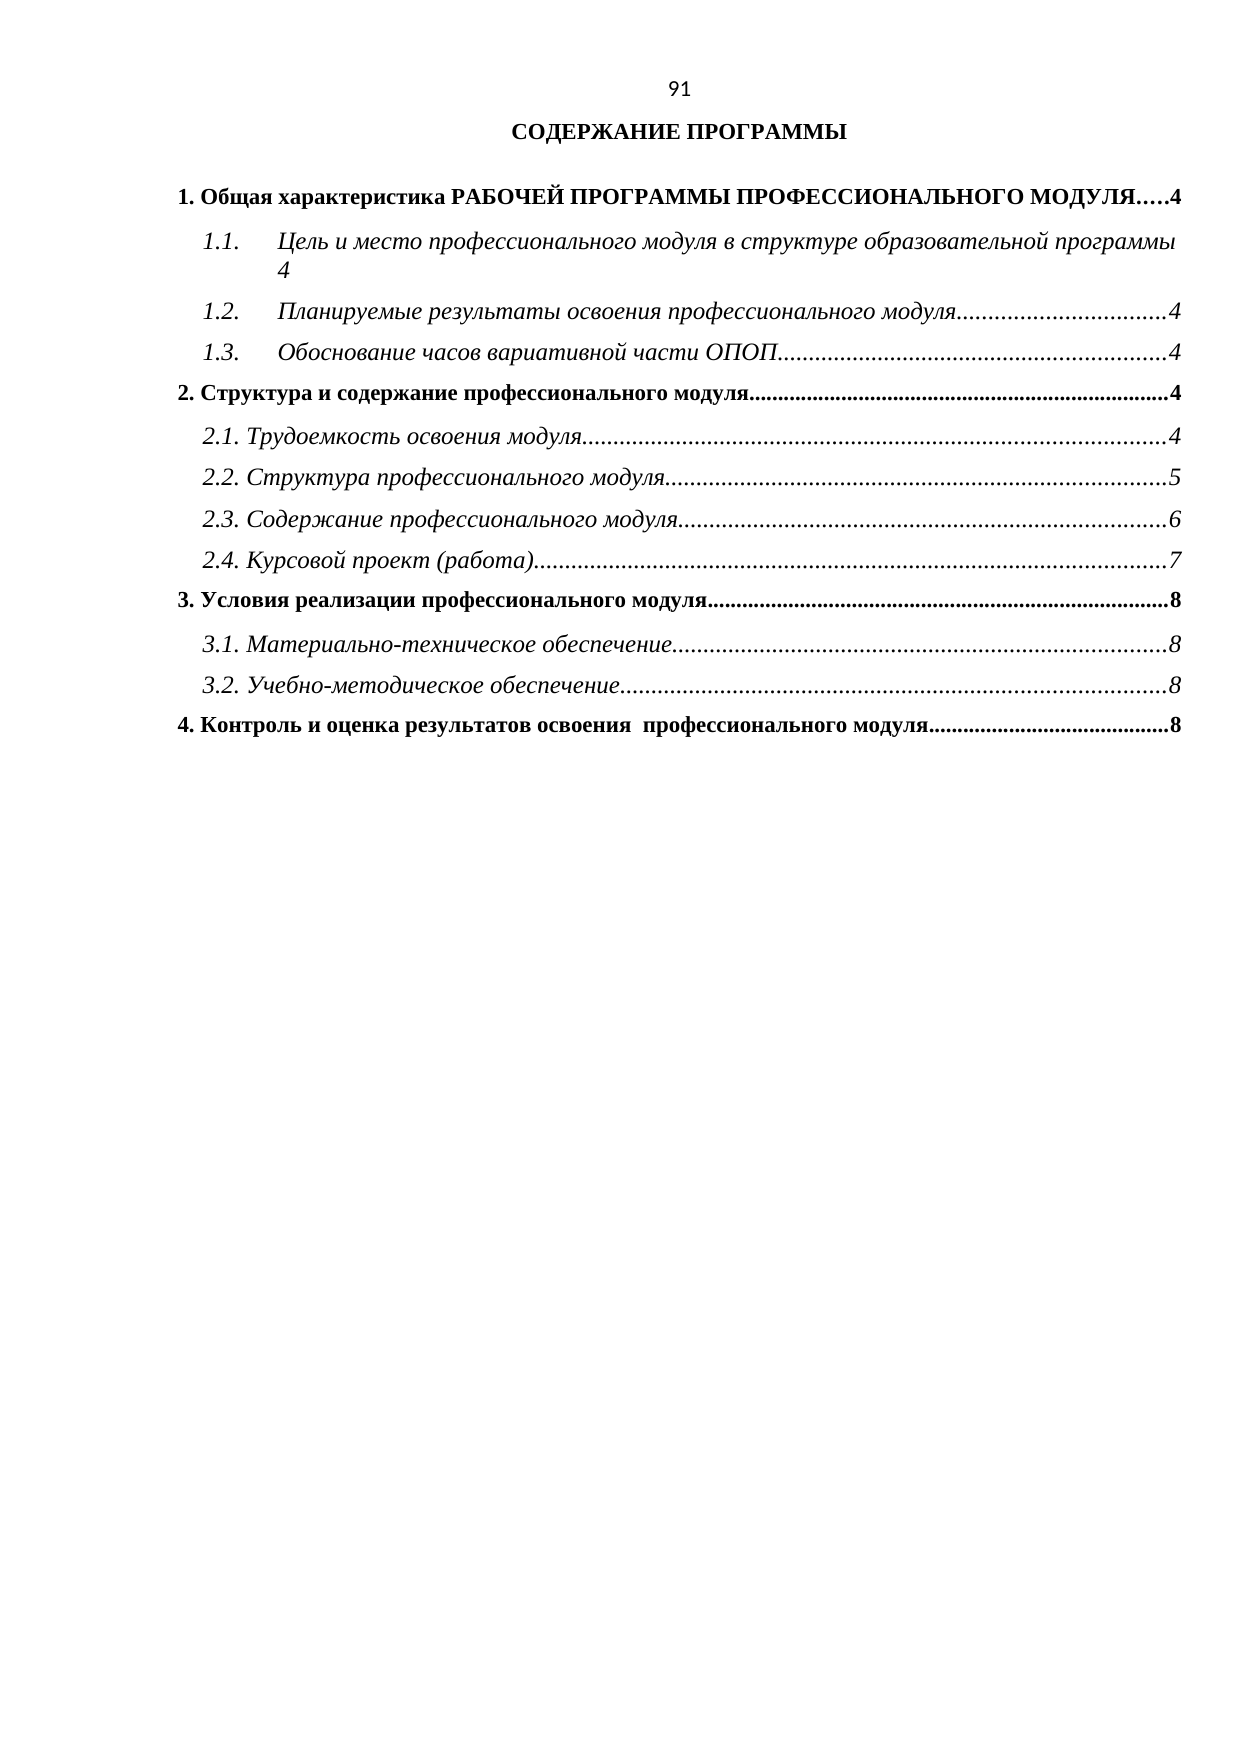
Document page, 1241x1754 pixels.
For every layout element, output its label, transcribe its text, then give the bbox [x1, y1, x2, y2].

text 1.3. Обоснование часов вариативной части ОПОП 4 [202, 337, 1181, 366]
text 2.1. Трудоемкость освоения модуля 4 [202, 421, 1181, 450]
text СОДЕРЖАНИЕ ПРОГРАММЫ [177, 118, 1181, 144]
text 2.3. Содержание профессионального модуля 6 [202, 504, 1181, 532]
text 3.2. Учебно-методическое обеспечение 8 [202, 670, 1181, 699]
text 2.2. Структура профессионального модуля 5 [202, 462, 1181, 491]
text 2. Структура и содержание профессионального модуля 4 [177, 378, 1181, 405]
text 4. Контроль и оценка результатов освоения профессионального модуля 8 [177, 711, 1181, 738]
text 1.2. Планируемые результаты освоения профессионального модуля 4 [202, 296, 1181, 325]
text 1.1. Цель и место профессионального модуля в структуре образовательной программы 4 [202, 226, 1181, 283]
text 3. Условия реализации профессионального модуля 8 [177, 586, 1181, 613]
text 3.1. Материально-техническое обеспечение 8 [202, 629, 1181, 658]
text 1. Общая характеристика РАБОЧЕЙ ПРОГРАММЫ ПРОФЕССИОНАЛЬНОГО МОДУЛЯ 4 [177, 183, 1181, 210]
text 2.4. Курсовой проект (работа) 7 [202, 545, 1181, 574]
